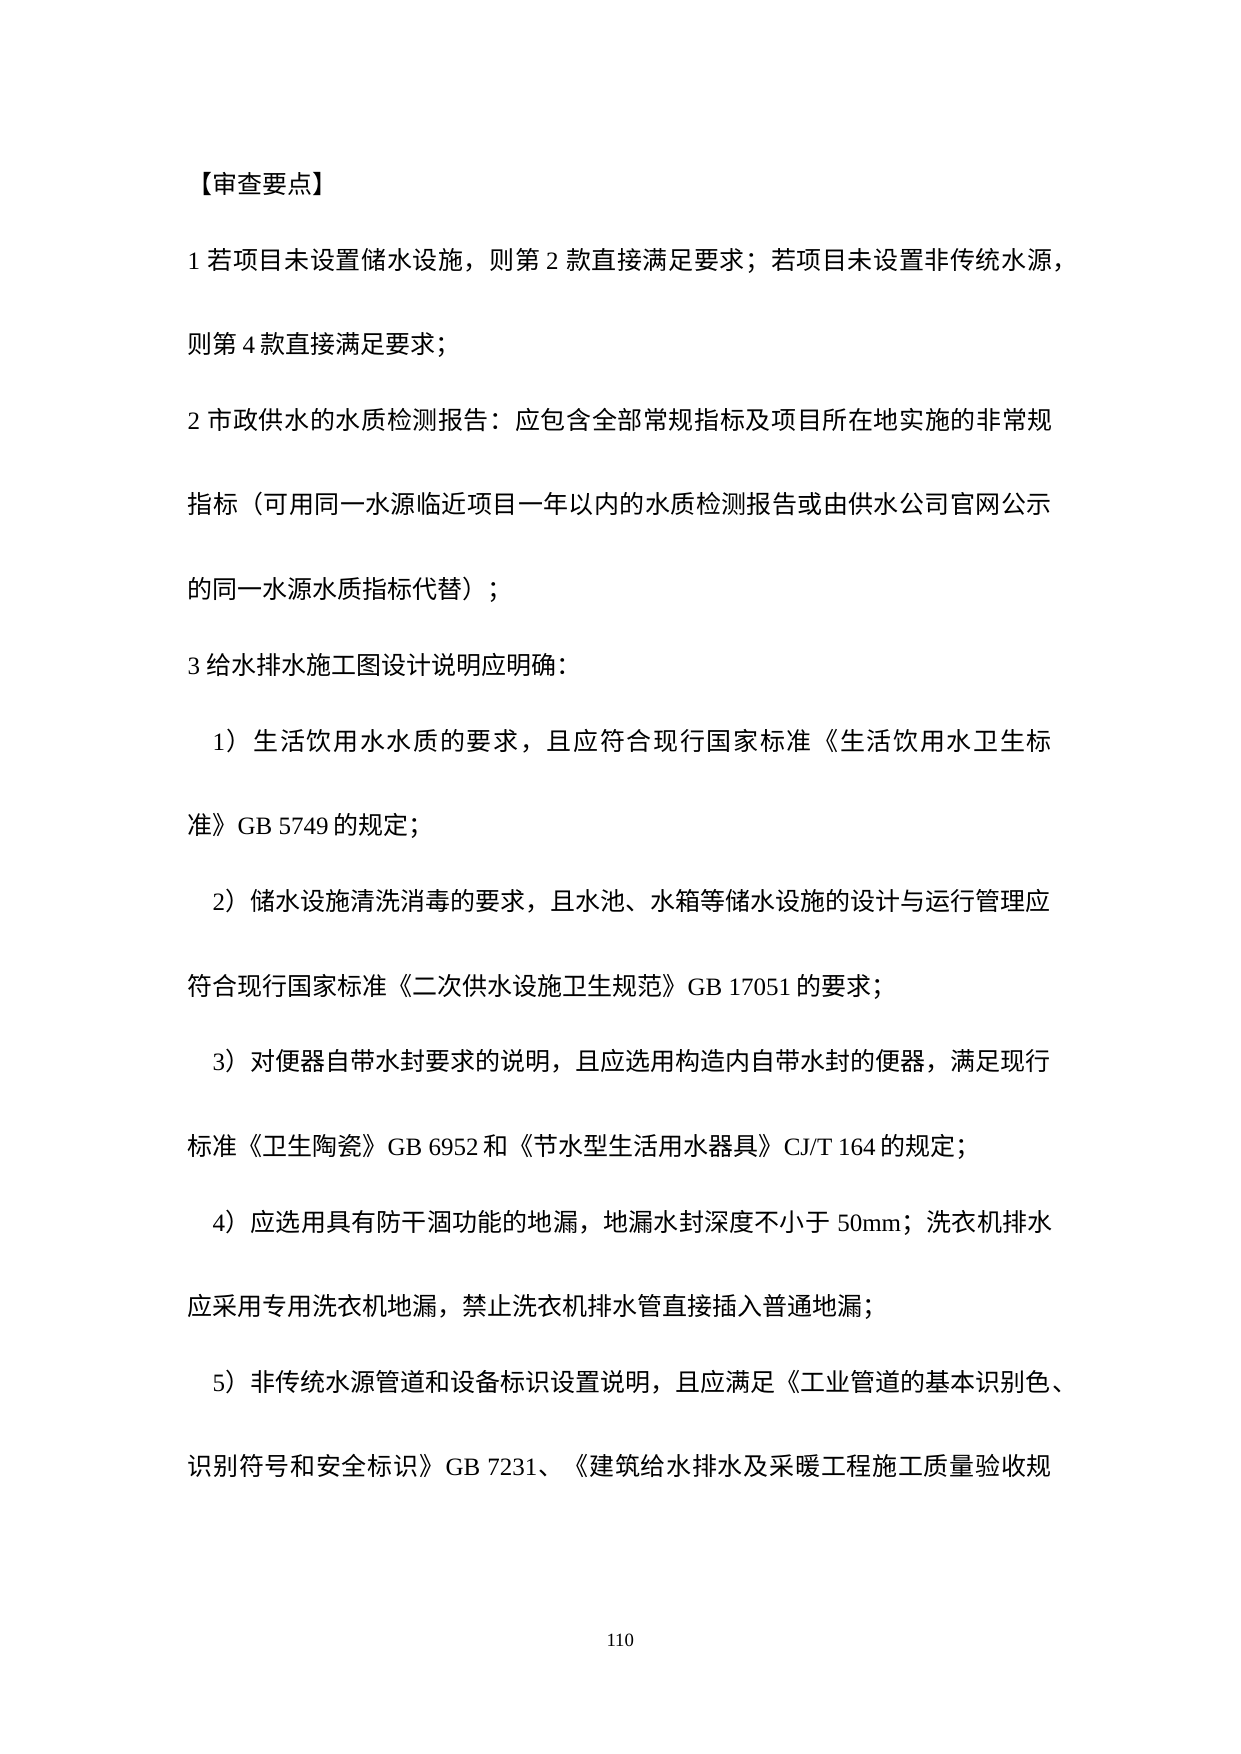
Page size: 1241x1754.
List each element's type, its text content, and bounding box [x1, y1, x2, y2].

text 3 给水排水施工图设计说明应明确： [187, 631, 1053, 696]
text 1 若项目未设置储水设施，则第2 款直接满足要求；若项目未设置非传统水源，则第4款直接满足要求； [187, 226, 1053, 375]
text 3）对便器自带水封要求的说明，且应选用构造内自带水封的便器，满足现行标准《卫生陶瓷》GB 6952和《节水型生活用水器具》CJ/T 164的规定； [187, 1027, 1053, 1177]
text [187, 1348, 1053, 1497]
text 2 市政供水的水质检测报告：应包含全部常规指标及项目所在地实施的非常规指标（可用同一水源临近项目一年以内的水质检测报告或由供水公司官网公示的同一水源水质指标代替）； [187, 386, 1053, 620]
text 2）储水设施清洗消毒的要求，且水池、水箱等储水设施的设计与运行管理应符合现行国家标准《二次供水设施卫生规范》GB 17051的要求； [187, 867, 1053, 1017]
text 【审查要点】 [187, 150, 1053, 215]
text 4）应选用具有防干涸功能的地漏，地漏水封深度不小于50mm；洗衣机排水应采用专用洗衣机地漏，禁止洗衣机排水管直接插入普通地漏； [187, 1188, 1053, 1337]
text 1）生活饮用水水质的要求，且应符合现行国家标准《生活饮用水卫生标准》GB 5749的规定； [187, 707, 1053, 856]
